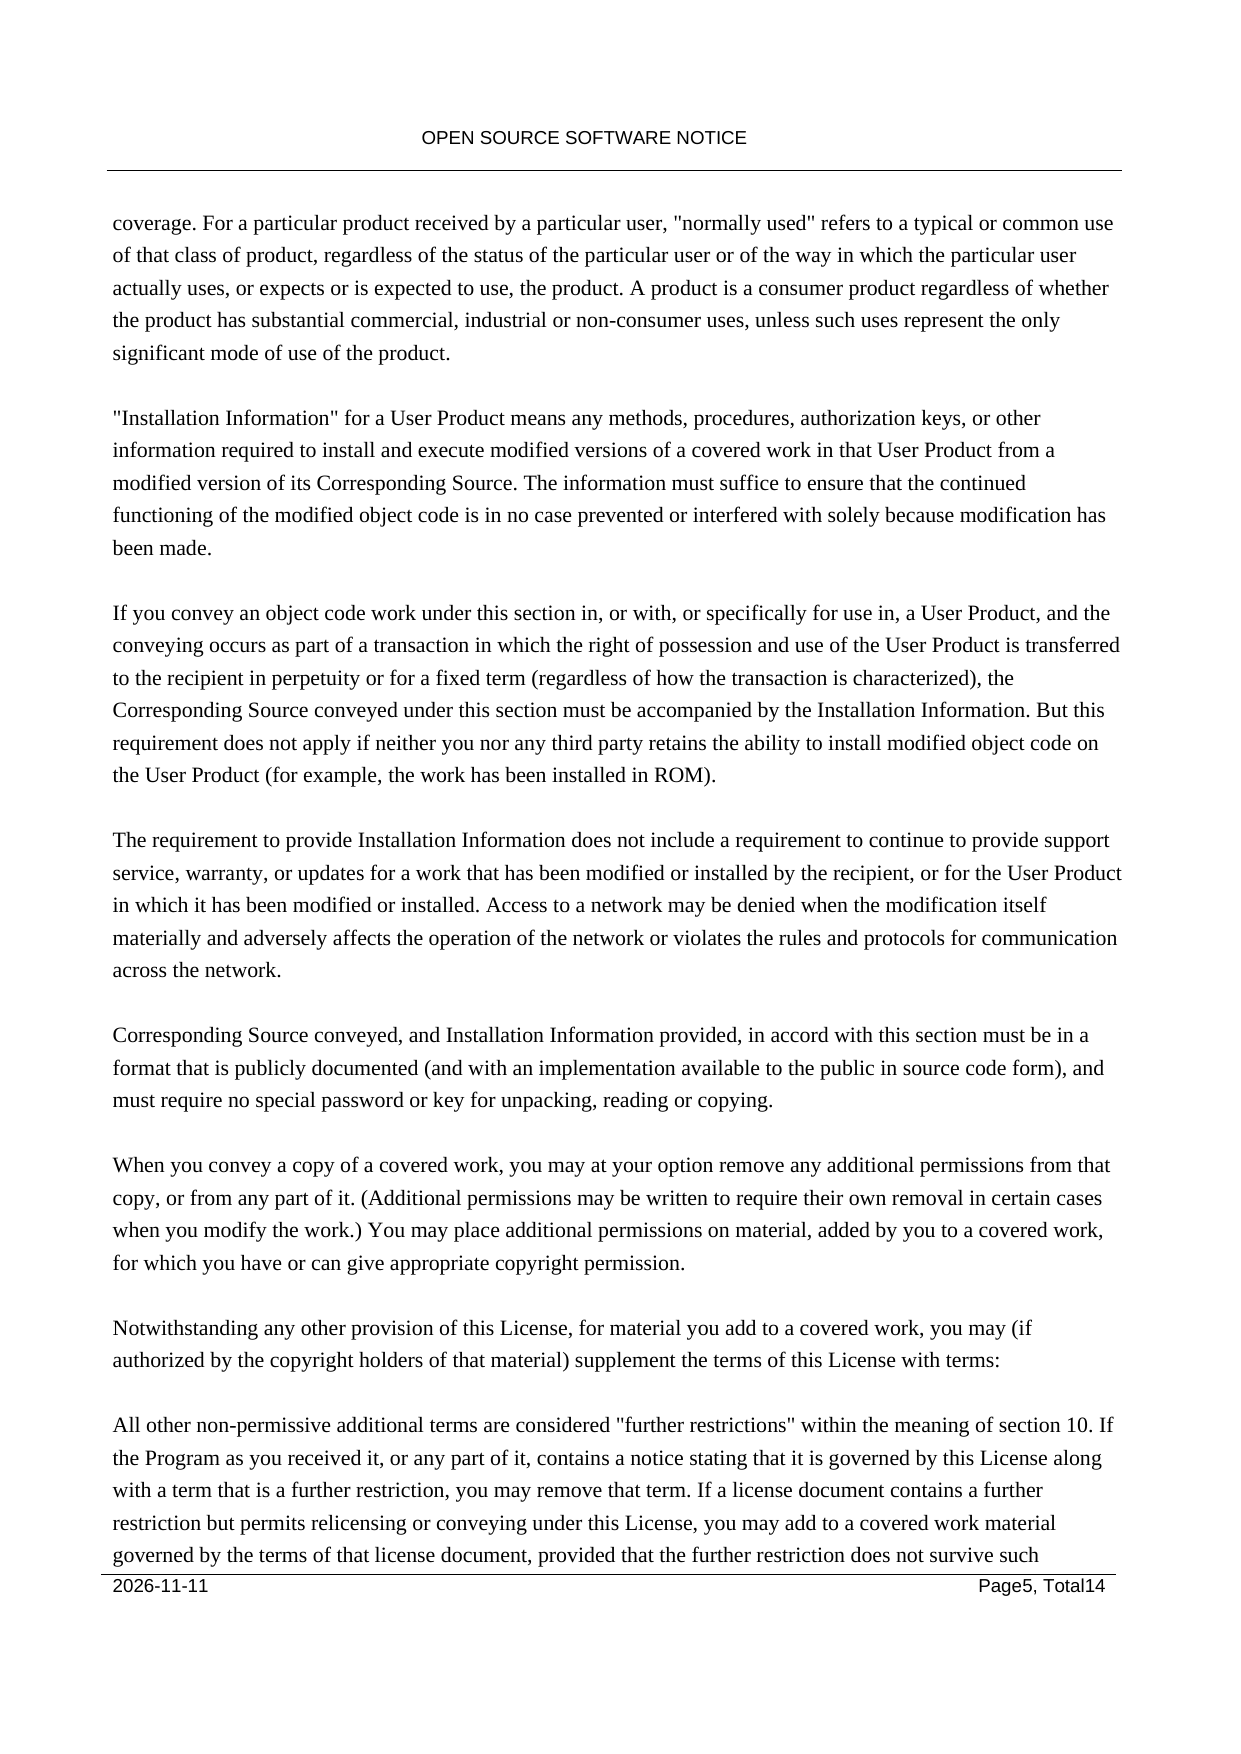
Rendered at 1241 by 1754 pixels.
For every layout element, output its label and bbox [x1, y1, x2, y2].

text [112, 206, 1128, 1571]
